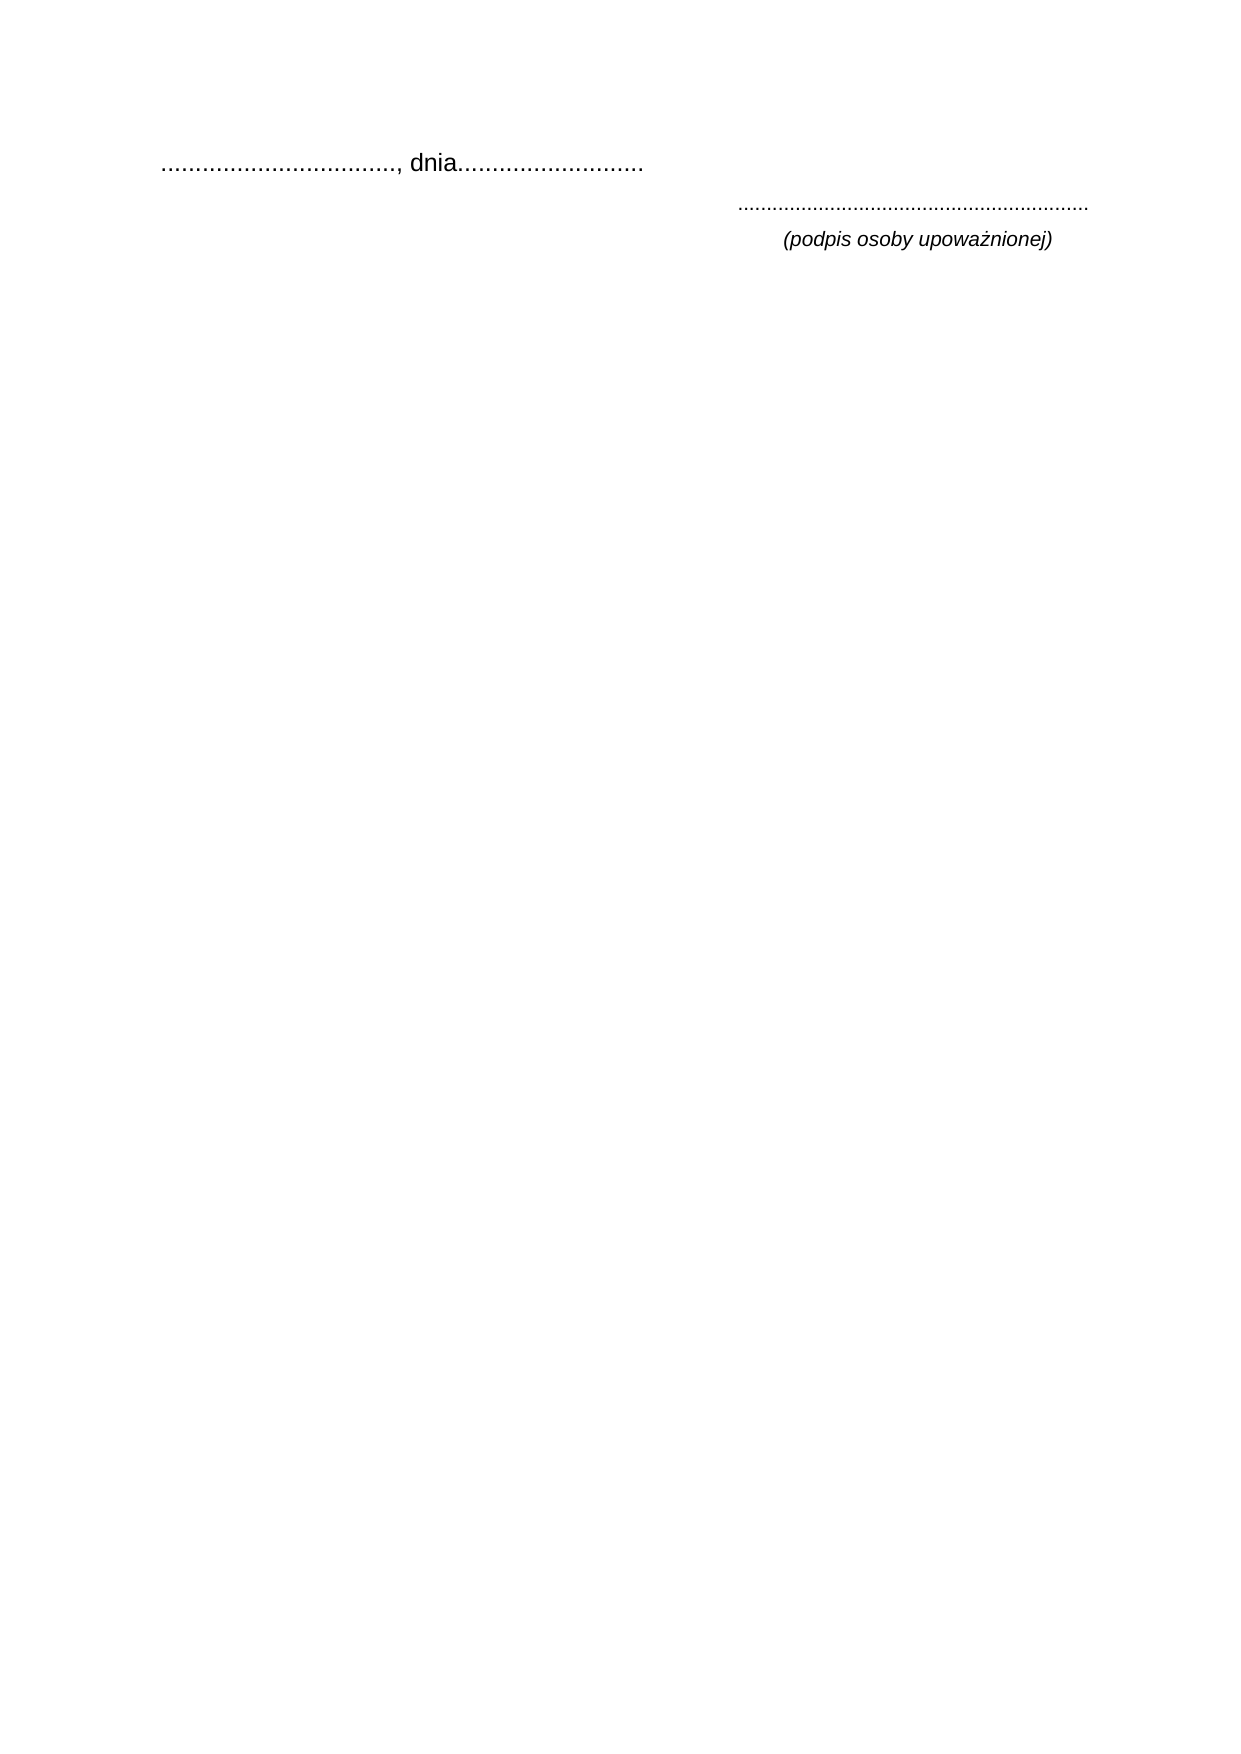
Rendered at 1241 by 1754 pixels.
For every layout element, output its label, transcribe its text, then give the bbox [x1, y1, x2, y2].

text (podpis osoby upoważnionej) [783, 227, 1092, 251]
text ............................................................. [737, 191, 1092, 215]
text .................................., dnia........................... [160, 148, 1092, 176]
